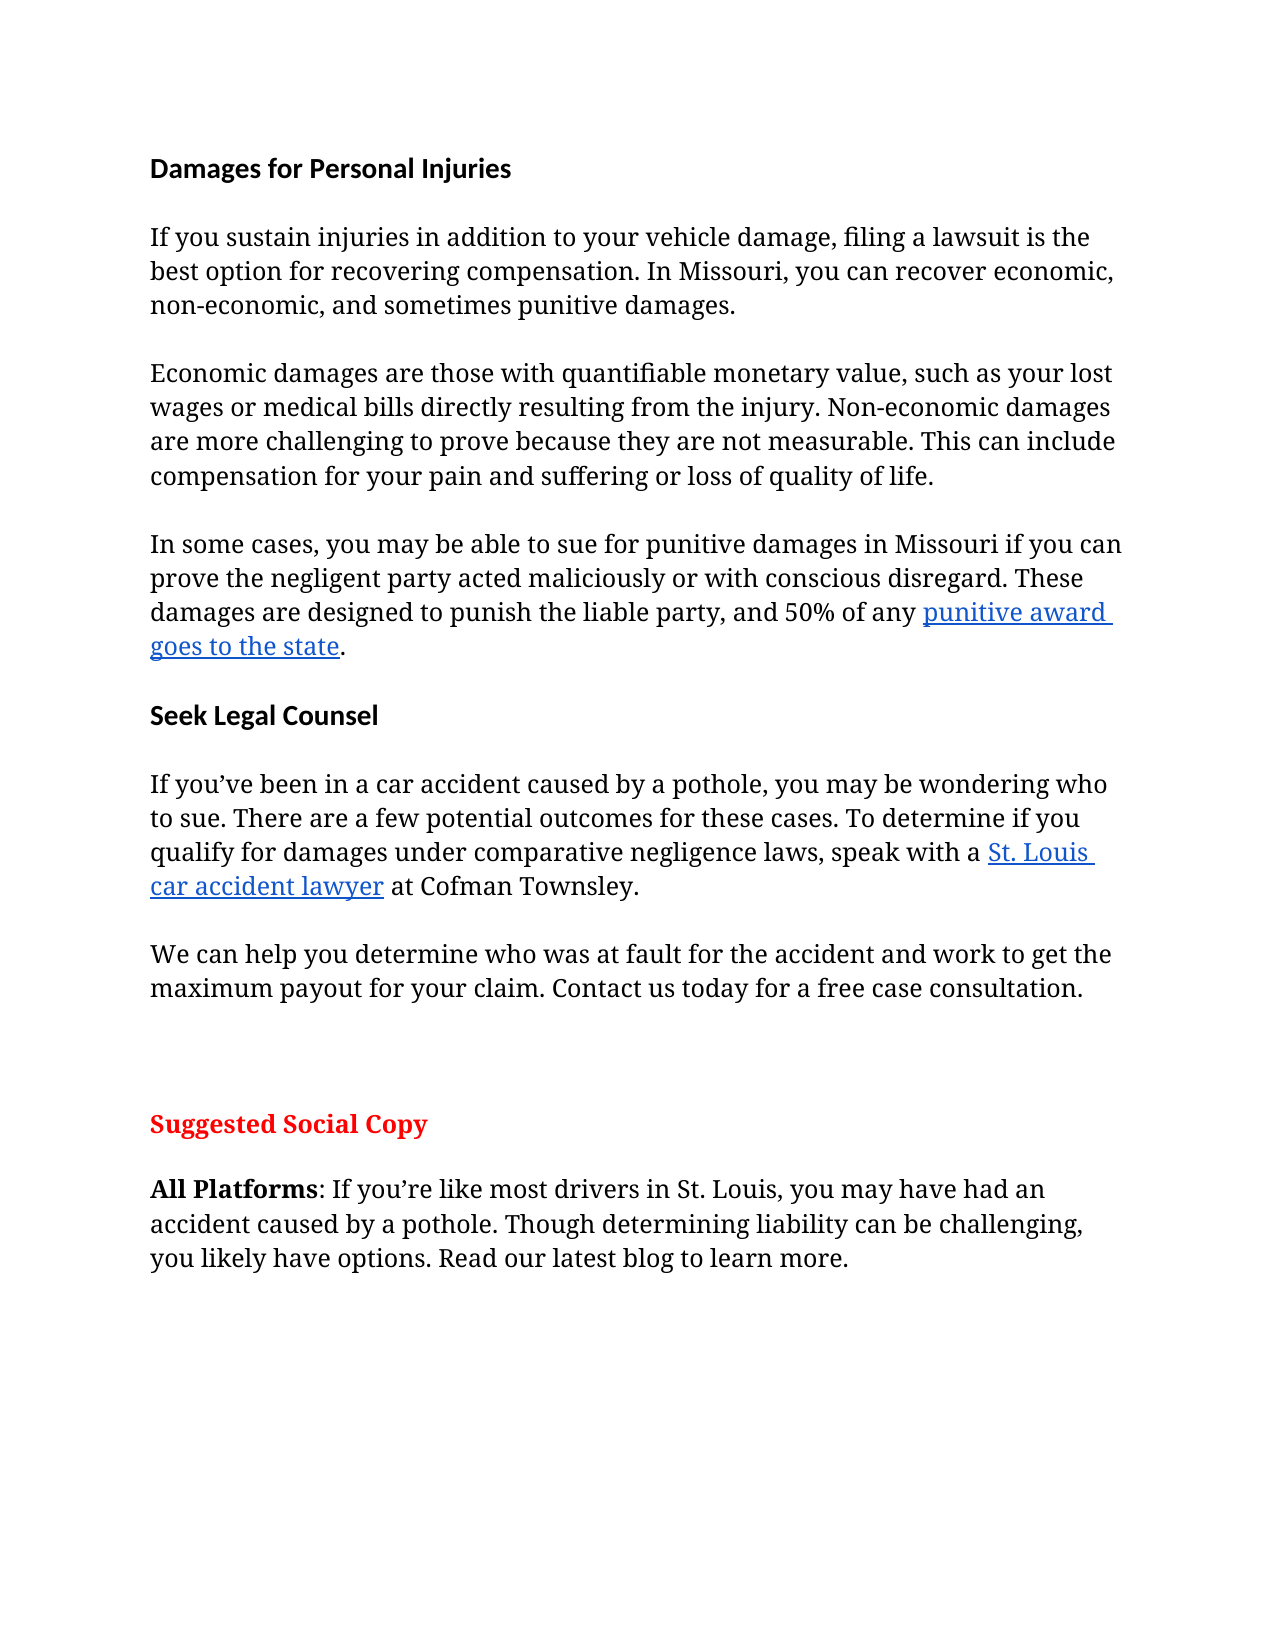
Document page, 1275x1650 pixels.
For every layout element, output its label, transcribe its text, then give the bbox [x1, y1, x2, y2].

subtitle Damages for Personal Injuries [150, 150, 1125, 186]
text If you sustain injuries in addition to your vehicle damage, filing a lawsuit is the best option for recovering compensation. In Missouri, you can recover economic, non-economic, and sometimes punitive damages. [150, 220, 1125, 322]
text In some cases, you may be able to sue for punitive damages in Missouri if you can prove the negligent party acted maliciously or with conscious disregard. These damages are designed to punish the liable party, and 50% of any punitive award goes to the state. [150, 526, 1125, 662]
text Economic damages are those with quantifiable monetary value, such as your lost wages or medical bills directly resulting from the injury. Non-economic damages are more challenging to prove because they are not measurable. This can include compensation for your pain and suffering or loss of quality of life. [150, 356, 1125, 492]
text We can help you determine who was at fault for the accident and work to get the maximum payout for your claim. Contact us today for a free case consultation. [150, 937, 1125, 1005]
text Suggested Social Copy [150, 1107, 1125, 1141]
text If you’ve been in a car accident caused by a pothole, you may be wondering who to sue. There are a few potential outcomes for these cases. To determine if you qualify for damages under comparative negligence laws, speak with a St. Louis car accident lawyer at Cofman Townsley. [150, 766, 1125, 902]
subtitle Seek Legal Counsel [150, 697, 1125, 732]
text All Platforms: If you’re like most drivers in St. Louis, you may have had an accident caused by a pothole. Though determining liability can be challenging, you likely have options. Read our latest blog to learn more. [150, 1172, 1125, 1274]
